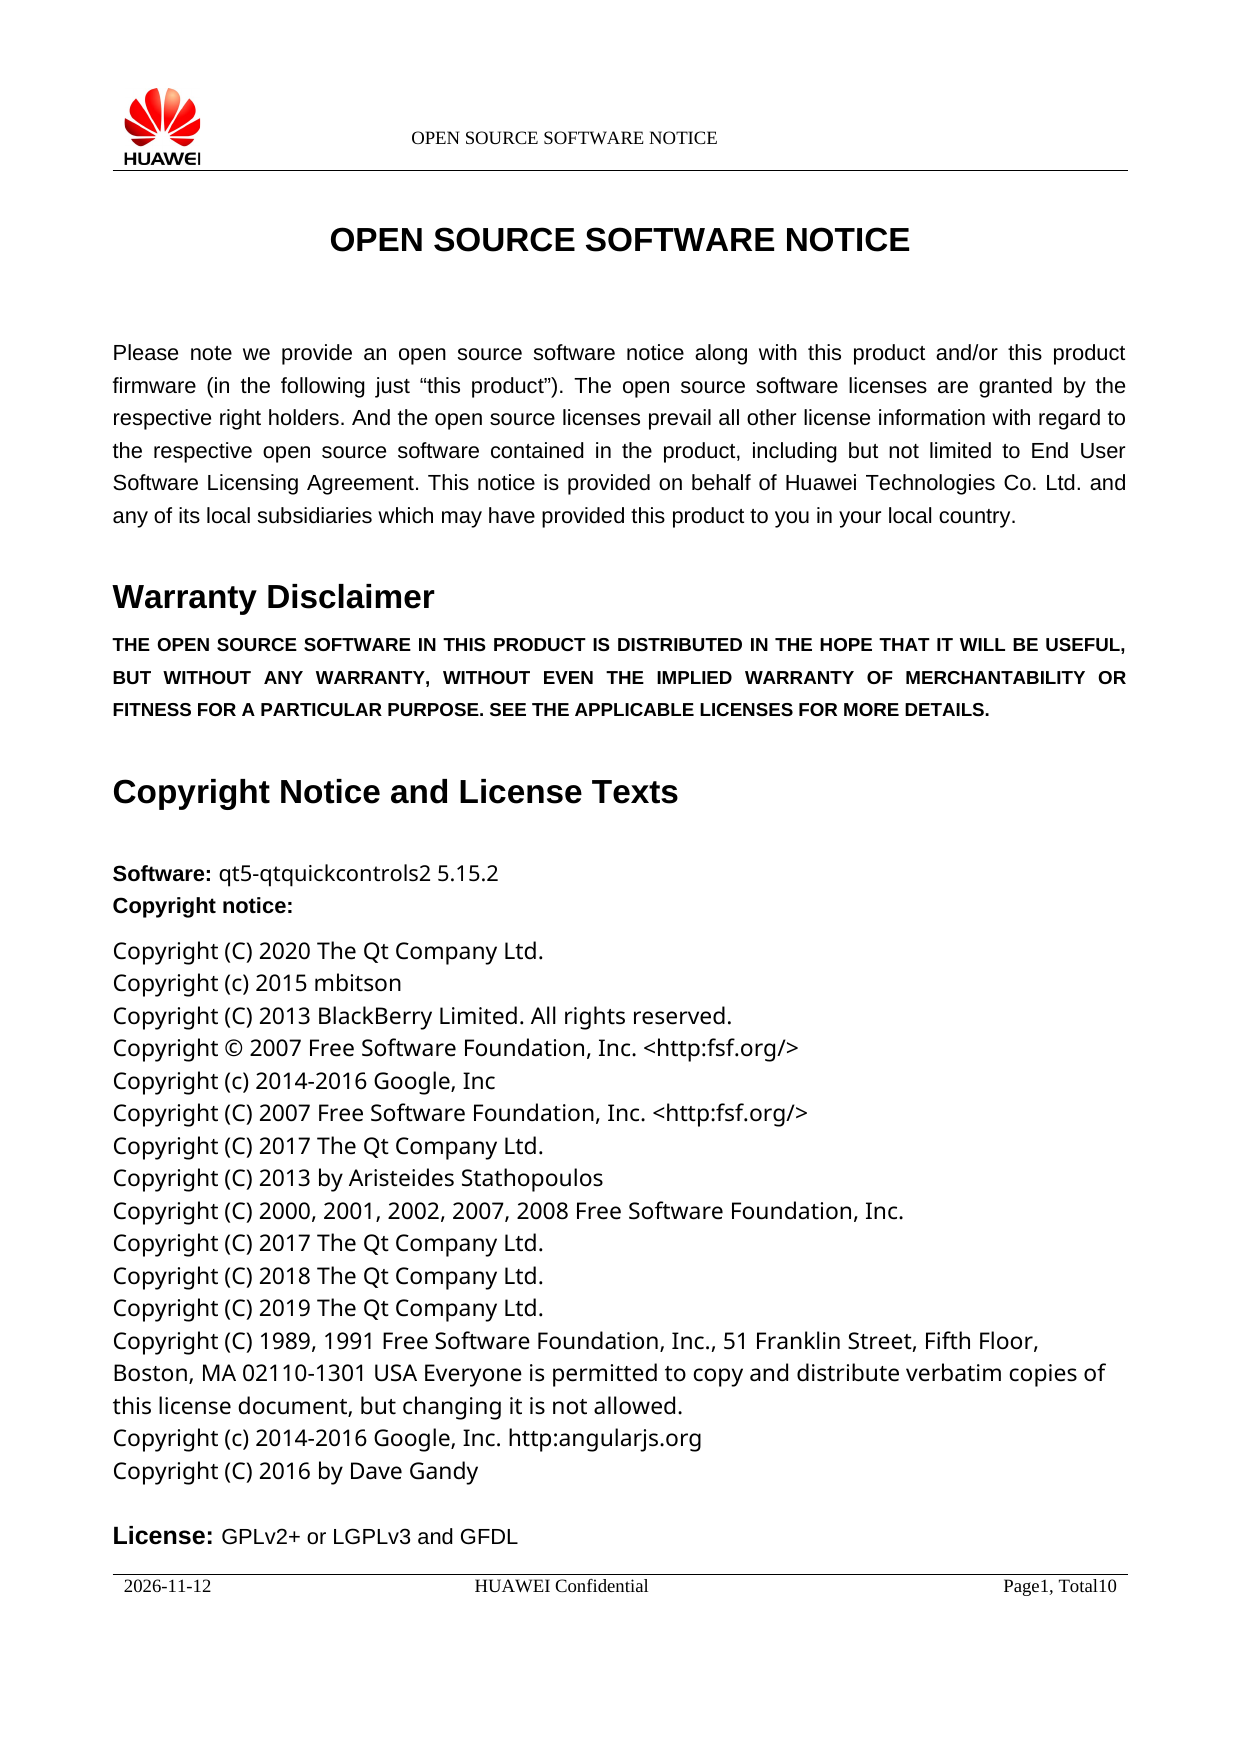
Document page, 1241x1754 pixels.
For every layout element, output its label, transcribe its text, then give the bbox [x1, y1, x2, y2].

text Copyright notice: [112, 889, 1128, 921]
text Copyright (C) 2020 The Qt Company Ltd. Copyright (c) 2015 mbitson Copyright (C) 2013 BlackBerry Limited. All rights reserved. Copyright © 2007 Free Software Foundation, Inc. <http:fsf.org/> Copyright (c) 2014-2016 Google, Inc Copyright (C) 2007 Free Software Foundation, Inc. <http:fsf.org/> ﻿Copyright (C) 2017 The Qt Company Ltd. Copyright (C) 2013 by Aristeides Stathopoulos Copyright (C) 2000, 2001, 2002, 2007, 2008 Free Software Foundation, Inc. Copyright (C) 2017 The Qt Company Ltd. Copyright (C) 2018 The Qt Company Ltd. Copyright (C) 2019 The Qt Company Ltd. Copyright (C) 1989, 1991 Free Software Foundation, Inc., 51 Franklin Street, Fifth Floor, Boston, MA 02110-1301 USA Everyone is permitted to copy and distribute verbatim copies of this license document, but changing it is not allowed. Copyright (c) 2014-2016 Google, Inc. http:angularjs.org Copyright (C) 2016 by Dave Gandy [112, 934, 1128, 1519]
text Warranty Disclaimer [112, 564, 1128, 629]
text Copyright Notice and License Texts [112, 759, 1128, 824]
text Please note we provide an open source software notice along with this product and/or this product firmware (in the following just “this product”). The open source software licenses are granted by the respective right holders. And the open source licenses prevail all other license information with regard to the respective open source software contained in the product, including but not limited to End User Software Licensing Agreement. This notice is provided on behalf of Huawei Technologies Co. Ltd. and any of its local subsidiaries which may have provided this product to you in your local country. [112, 336, 1128, 531]
text OPEN SOURCE SOFTWARE NOTICE [112, 206, 1128, 271]
picture [124, 88, 201, 165]
text License: GPLv2+ or LGPLv3 and GFDL [112, 1519, 1128, 1551]
title Software: qt5-qtquickcontrols2 5.15.2 [112, 856, 1128, 889]
text The open source software in this product is distributed in the hope that it will be useful, but WITHOUT ANY WARRANTY, without even the implied warranty of MERCHANTABILITY or FITNESS FOR A PARTICULAR PURPOSE. See the applicable licenses for more details. [112, 629, 1128, 726]
